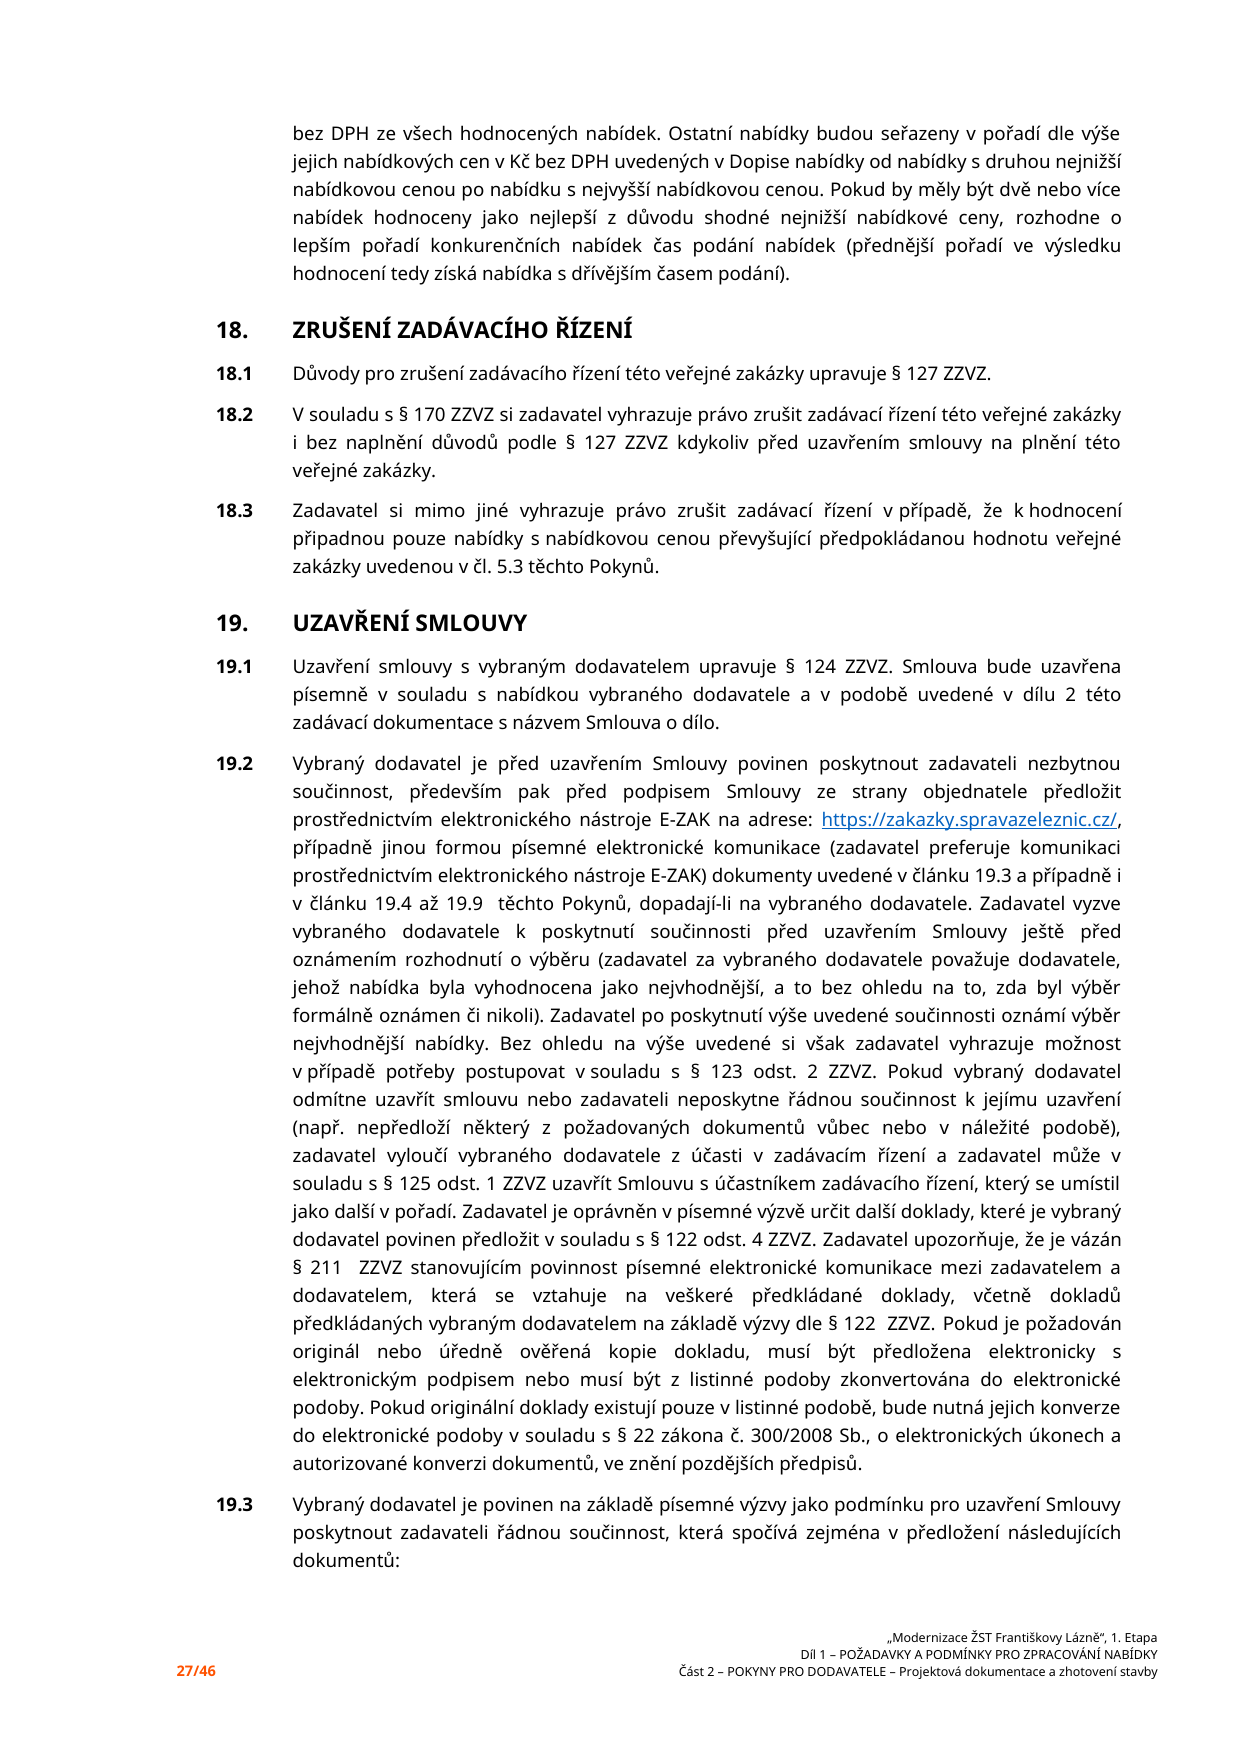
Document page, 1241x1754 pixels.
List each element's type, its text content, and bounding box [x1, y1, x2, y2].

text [216, 121, 1122, 286]
text ZRUŠENÍ ZADÁVACÍHO ŘÍZENÍ [216, 314, 1122, 345]
text Zadavatel si mimo jiné vyhrazuje právo zrušit zadávací řízení v případě, že k hodnocení připadnou pouze nabídky s nabídkovou cenou převyšující předpokládanou hodnotu veřejné zakázky uvedenou v čl. 5.3 těchto Pokynů. [216, 498, 1122, 579]
text Vybraný dodavatel je před uzavřením Smlouvy povinen poskytnout zadavateli nezbytnou součinnost, především pak před podpisem Smlouvy ze strany objednatele předložit prostřednictvím elektronického nástroje E-ZAK na adrese: https://zakazky.spravazeleznic.cz/, případně jinou formou písemné elektronické komunikace (zadavatel preferuje komunikaci prostřednictvím elektronického nástroje E-ZAK) dokumenty uvedené v článku 19.3 a případně i v článku 19.4 až 19.9 těchto Pokynů, dopadají-li na vybraného dodavatele. Zadavatel vyzve vybraného dodavatele k poskytnutí součinnosti před uzavřením Smlouvy ještě před oznámením rozhodnutí o výběru (zadavatel za vybraného dodavatele považuje dodavatele, jehož nabídka byla vyhodnocena jako nejvhodnější, a to bez ohledu na to, zda byl výběr formálně oznámen či nikoli). Zadavatel po poskytnutí výše uvedené součinnosti oznámí výběr nejvhodnější nabídky. Bez ohledu na výše uvedené si však zadavatel vyhrazuje možnost v případě potřeby postupovat v souladu s § 123 odst. 2 ZZVZ. Pokud vybraný dodavatel odmítne uzavřít smlouvu nebo zadavateli neposkytne řádnou součinnost k jejímu uzavření (např. nepředloží některý z požadovaných dokumentů vůbec nebo v náležité podobě), zadavatel vyloučí vybraného dodavatele z účasti v zadávacím řízení a zadavatel může v souladu s § 125 odst. 1 ZZVZ uzavřít Smlouvu s účastníkem zadávacího řízení, který se umístil jako další v pořadí. Zadavatel je oprávněn v písemné výzvě určit další doklady, které je vybraný dodavatel povinen předložit v souladu s § 122 odst. 4 ZZVZ. Zadavatel upozorňuje, že je vázán § 211 ZZVZ stanovujícím povinnost písemné elektronické komunikace mezi zadavatelem a dodavatelem, která se vztahuje na veškeré předkládané doklady, včetně dokladů předkládaných vybraným dodavatelem na základě výzvy dle § 122 ZZVZ. Pokud je požadován originál nebo úředně ověřená kopie dokladu, musí být předložena elektronicky s elektronickým podpisem nebo musí být z listinné podoby zkonvertována do elektronické podoby. Pokud originální doklady existují pouze v listinné podobě, bude nutná jejich konverze do elektronické podoby v souladu s § 22 zákona č. 300/2008 Sb., o elektronických úkonech a autorizované konverzi dokumentů, ve znění pozdějších předpisů. [216, 750, 1122, 1476]
text UZAVŘENÍ SMLOUVY [216, 607, 1122, 638]
text Uzavření smlouvy s vybraným dodavatelem upravuje § 124 ZZVZ. Smlouva bude uzavřena písemně v souladu s nabídkou vybraného dodavatele a v podobě uvedené v dílu 2 této zadávací dokumentace s názvem Smlouva o dílo. [216, 654, 1122, 735]
text Vybraný dodavatel je povinen na základě písemné výzvy jako podmínku pro uzavření Smlouvy poskytnout zadavateli řádnou součinnost, která spočívá zejména v předložení následujících dokumentů: [216, 1491, 1122, 1573]
text Důvody pro zrušení zadávacího řízení této veřejné zakázky upravuje § 127 ZZVZ. [216, 361, 1122, 386]
text V souladu s § 170 ZZVZ si zadavatel vyhrazuje právo zrušit zadávací řízení této veřejné zakázky i bez naplnění důvodů podle § 127 ZZVZ kdykoliv před uzavřením smlouvy na plnění této veřejné zakázky. [216, 401, 1122, 483]
